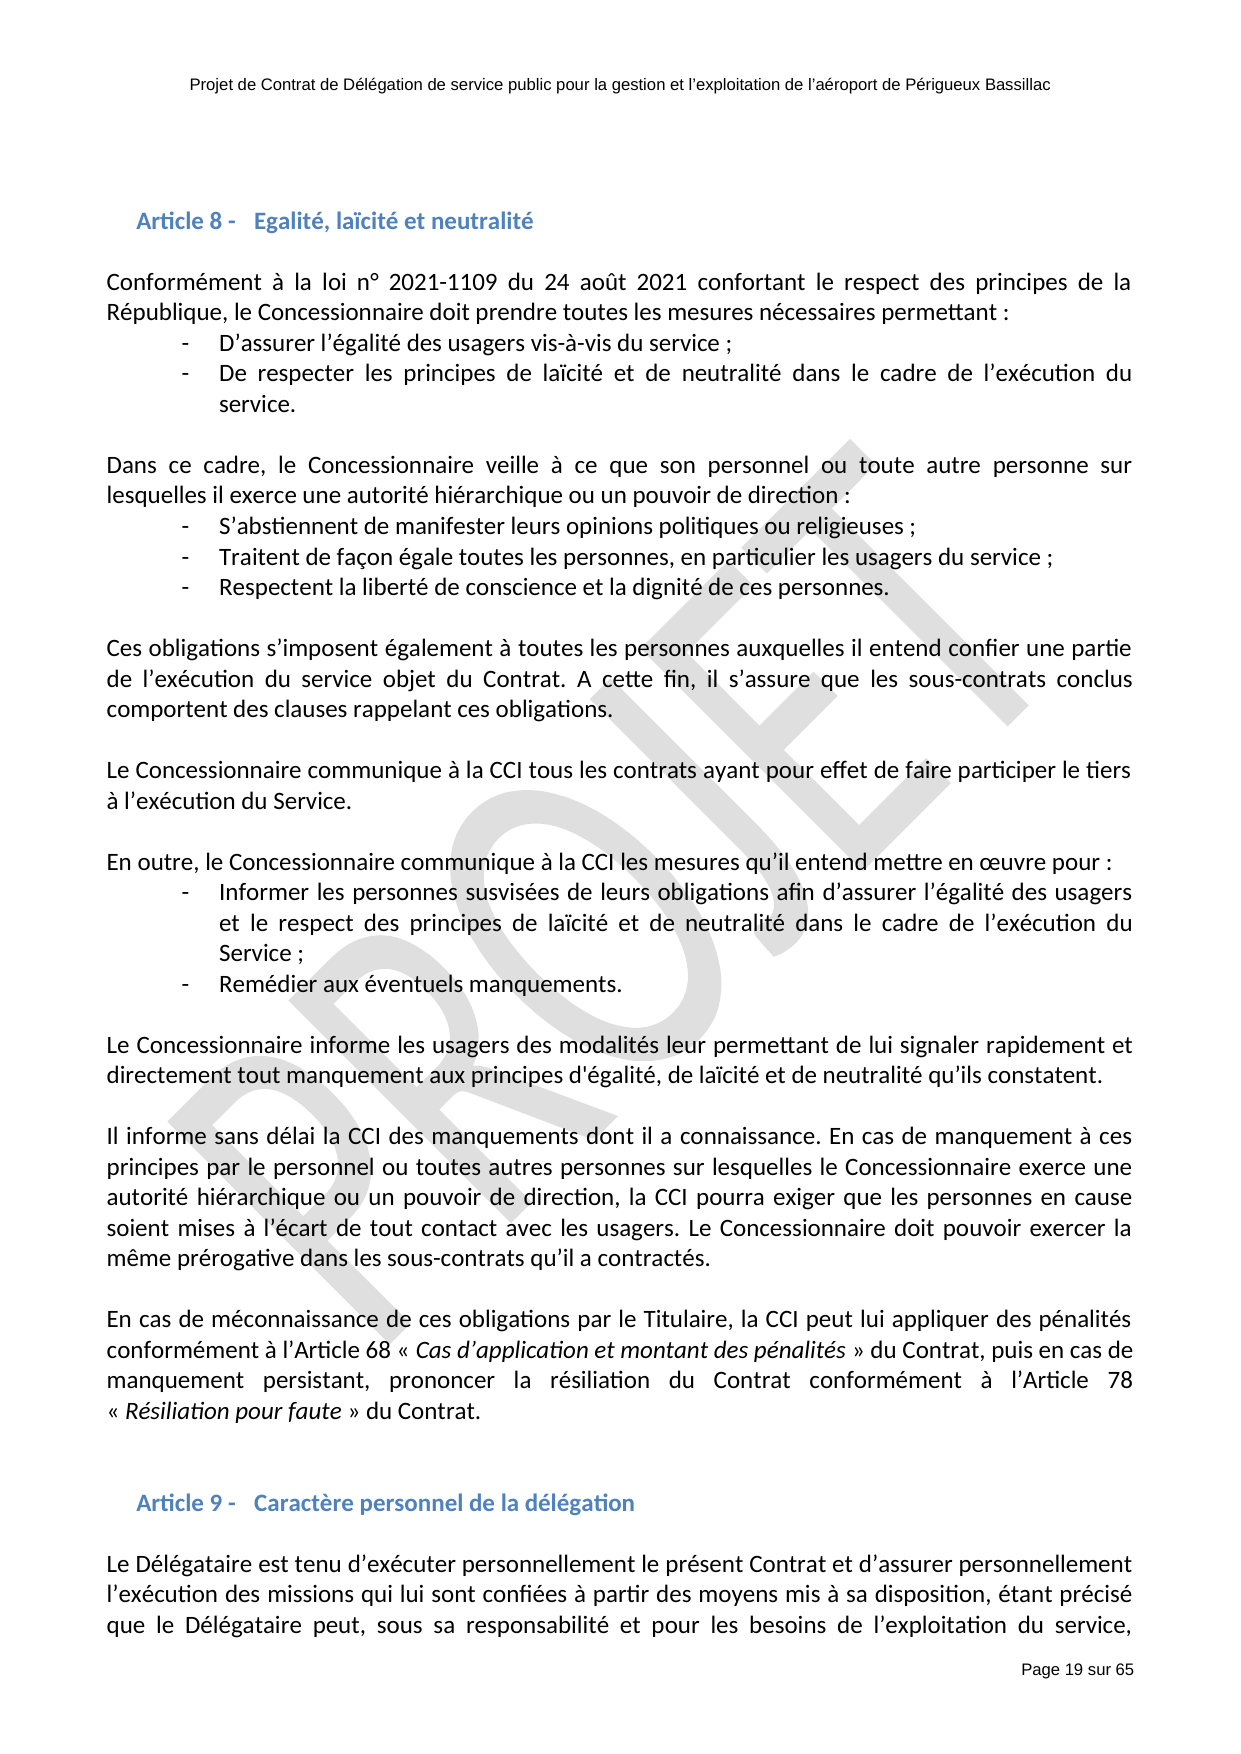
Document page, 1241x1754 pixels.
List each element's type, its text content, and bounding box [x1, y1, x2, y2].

text Le Concessionnaire communique à la CCI tous les contrats ayant pour effet de faire participer le tiers à l’exécution du Service. [106, 754, 1134, 815]
list Remédier aux éventuels manquements. [181, 968, 1134, 998]
text En cas de méconnaissance de ces obligations par le Titulaire, la CCI peut lui appliquer des pénalités conformément à l’Article 68 « Cas d’application et montant des pénalités » du Contrat, puis en cas de manquement persistant, prononcer la résiliation du Contrat conformément à l’Article 78 « Résiliation pour faute » du Contrat. [106, 1304, 1134, 1426]
text Dans ce cadre, le Concessionnaire veille à ce que son personnel ou toute autre personne sur lesquelles il exerce une autorité hiérarchique ou un pouvoir de direction : [106, 449, 1134, 510]
text Conformément à la loi n° 2021-1109 du 24 août 2021 confortant le respect des principes de la République, le Concessionnaire doit prendre toutes les mesures nécessaires permettant : [106, 266, 1134, 327]
subtitle Caractère personnel de la délégation [136, 1487, 1134, 1517]
text Il informe sans délai la CCI des manquements dont il a connaissance. En cas de manquement à ces principes par le personnel ou toutes autres personnes sur lesquelles le Concessionnaire exerce une autorité hiérarchique ou un pouvoir de direction, la CCI pourra exiger que les personnes en cause soient mises à l’écart de tout contact avec les usagers. Le Concessionnaire doit pouvoir exercer la même prérogative dans les sous-contrats qu’il a contractés. [106, 1121, 1134, 1273]
list Traitent de façon égale toutes les personnes, en particulier les usagers du service ; [181, 541, 1134, 571]
subtitle Egalité, laïcité et neutralité [136, 205, 1134, 235]
text Ces obligations s’imposent également à toutes les personnes auxquelles il entend confier une partie de l’exécution du service objet du Contrat. A cette fin, il s’assure que les sous-contrats conclus comportent des clauses rappelant ces obligations. [106, 632, 1134, 724]
list Informer les personnes susvisées de leurs obligations afin d’assurer l’égalité des usagers et le respect des principes de laïcité et de neutralité dans le cadre de l’exécution du Service ; [181, 876, 1134, 968]
list S’abstiennent de manifester leurs opinions politiques ou religieuses ; [181, 510, 1134, 541]
text En outre, le Concessionnaire communique à la CCI les mesures qu’il entend mettre en œuvre pour : [106, 846, 1134, 876]
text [106, 1548, 1134, 1639]
list Respectent la liberté de conscience et la dignité de ces personnes. [181, 571, 1134, 602]
text Le Concessionnaire informe les usagers des modalités leur permettant de lui signaler rapidement et directement tout manquement aux principes d'égalité, de laïcité et de neutralité qu’ils constatent. [106, 1029, 1134, 1090]
list D’assurer l’égalité des usagers vis-à-vis du service ; [181, 327, 1134, 357]
list De respecter les principes de laïcité et de neutralité dans le cadre de l’exécution du service. [181, 357, 1134, 418]
